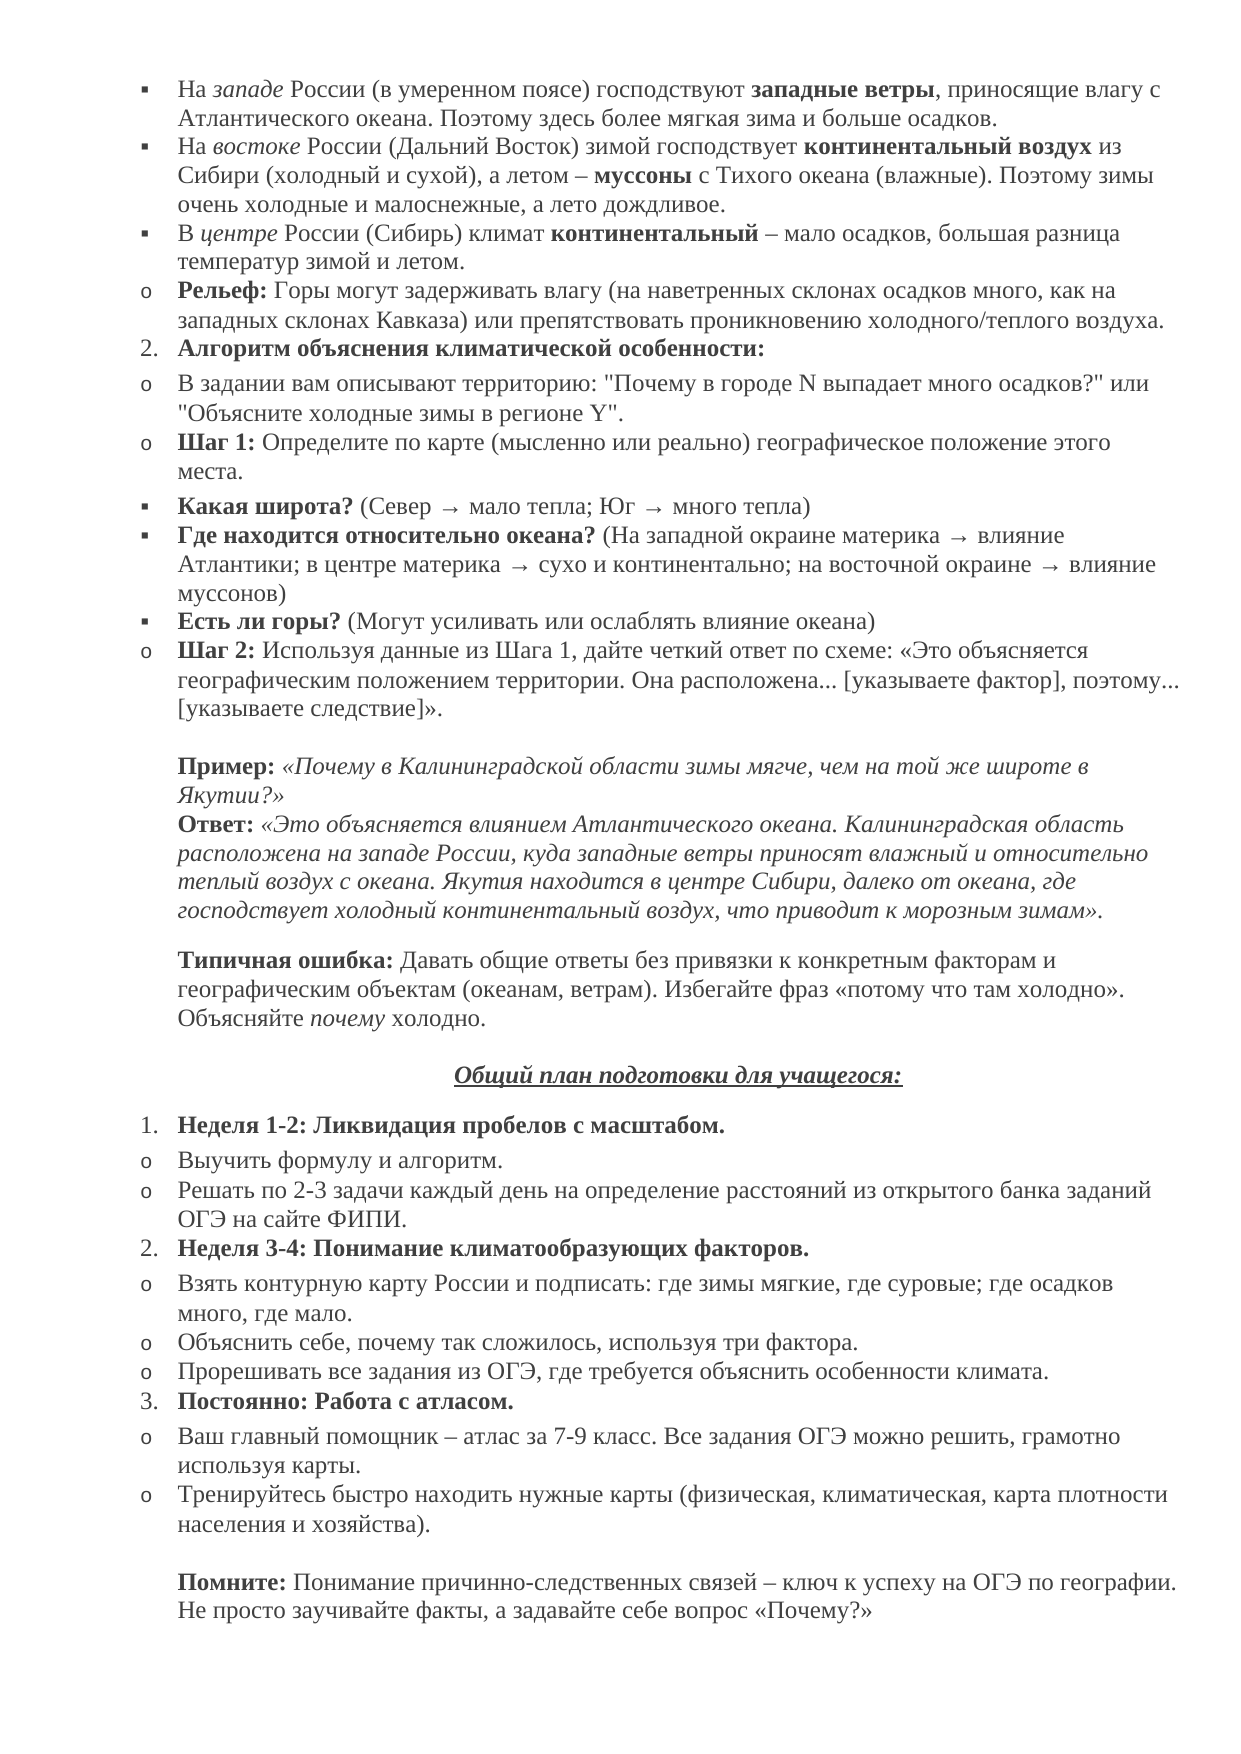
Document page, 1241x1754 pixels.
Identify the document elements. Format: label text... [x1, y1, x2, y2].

text Помните: Понимание причинно-следственных связей – ключ к успеху на ОГЭ по географии. Не просто заучивайте факты, а задавайте себе вопрос «Почему?» [177, 1567, 1181, 1624]
list Есть ли горы? (Могут усиливать или ослаблять влияние океана) [140, 606, 1181, 635]
list В задании вам описывают территорию: "Почему в городе N выпадает много осадков?" или "Объясните холодные зимы в регионе Y". [140, 368, 1181, 427]
list Тренируйтесь быстро находить нужные карты (физическая, климатическая, карта плотности населения и хозяйства). [140, 1479, 1181, 1537]
list На западе России (в умеренном поясе) господствуют западные ветры, приносящие влагу с Атлантического океана. Поэтому здесь более мягкая зима и больше осадков. [140, 74, 1181, 131]
list Выучить формулу и алгоритм. [140, 1145, 1181, 1175]
text Типичная ошибка: Давать общие ответы без привязки к конкретным факторам и географическим объектам (океанам, ветрам). Избегайте фраз «потому что там холодно». Объясняйте почему холодно. [177, 945, 1181, 1032]
list Взять контурную карту России и подписать: где зимы мягкие, где суровые; где осадков много, где мало. [140, 1268, 1181, 1327]
text Пример: «Почему в Калининградской области зимы мягче, чем на той же широте в Якутии?» Ответ: «Это объясняется влиянием Атлантического океана. Калининградская область расположена на западе России, куда западные ветры приносят влажный и относительно теплый воздух с океана. Якутия находится в центре Сибири, далеко от океана, где господствует холодный континентальный воздух, что приводит к морозным зимам». [177, 751, 1181, 924]
list Постоянно: Работа с атласом. [140, 1386, 1181, 1414]
list Шаг 1: Определите по карте (мысленно или реально) географическое положение этого места. [140, 427, 1181, 485]
list Рельеф: Горы могут задерживать влагу (на наветренных склонах осадков много, как на западных склонах Кавказа) или препятствовать проникновению холодного/теплого воздуха. [140, 275, 1181, 333]
list Решать по 2-3 задачи каждый день на определение расстояний из открытого банка заданий ОГЭ на сайте ФИПИ. [140, 1175, 1181, 1233]
list Где находится относительно океана? (На западной окраине материка → влияние Атлантики; в центре материка → сухо и континентально; на восточной окраине → влияние муссонов) [140, 520, 1181, 606]
list Объяснить себе, почему так сложилось, используя три фактора. [140, 1327, 1181, 1356]
list Алгоритм объяснения климатической особенности: [140, 333, 1181, 362]
list Неделя 3-4: Понимание климатообразующих факторов. [140, 1233, 1181, 1262]
text Общий план подготовки для учащегося: [177, 1060, 1181, 1089]
list В центре России (Сибирь) климат континентальный – мало осадков, большая разница температур зимой и летом. [140, 218, 1181, 275]
list Какая широта? (Север → мало тепла; Юг → много тепла) [140, 491, 1181, 520]
list Неделя 1-2: Ликвидация пробелов с масштабом. [140, 1110, 1181, 1139]
list Шаг 2: Используя данные из Шага 1, дайте четкий ответ по схеме: «Это объясняется географическим положением территории. Она расположена... [указываете фактор], поэтому... [указываете следствие]». [140, 635, 1181, 722]
list На востоке России (Дальний Восток) зимой господствует континентальный воздух из Сибири (холодный и сухой), а летом – муссоны с Тихого океана (влажные). Поэтому зимы очень холодные и малоснежные, а лето дождливое. [140, 131, 1181, 218]
list Прорешивать все задания из ОГЭ, где требуется объяснить особенности климата. [140, 1356, 1181, 1386]
list Ваш главный помощник – атлас за 7-9 класс. Все задания ОГЭ можно решить, грамотно используя карты. [140, 1421, 1181, 1479]
